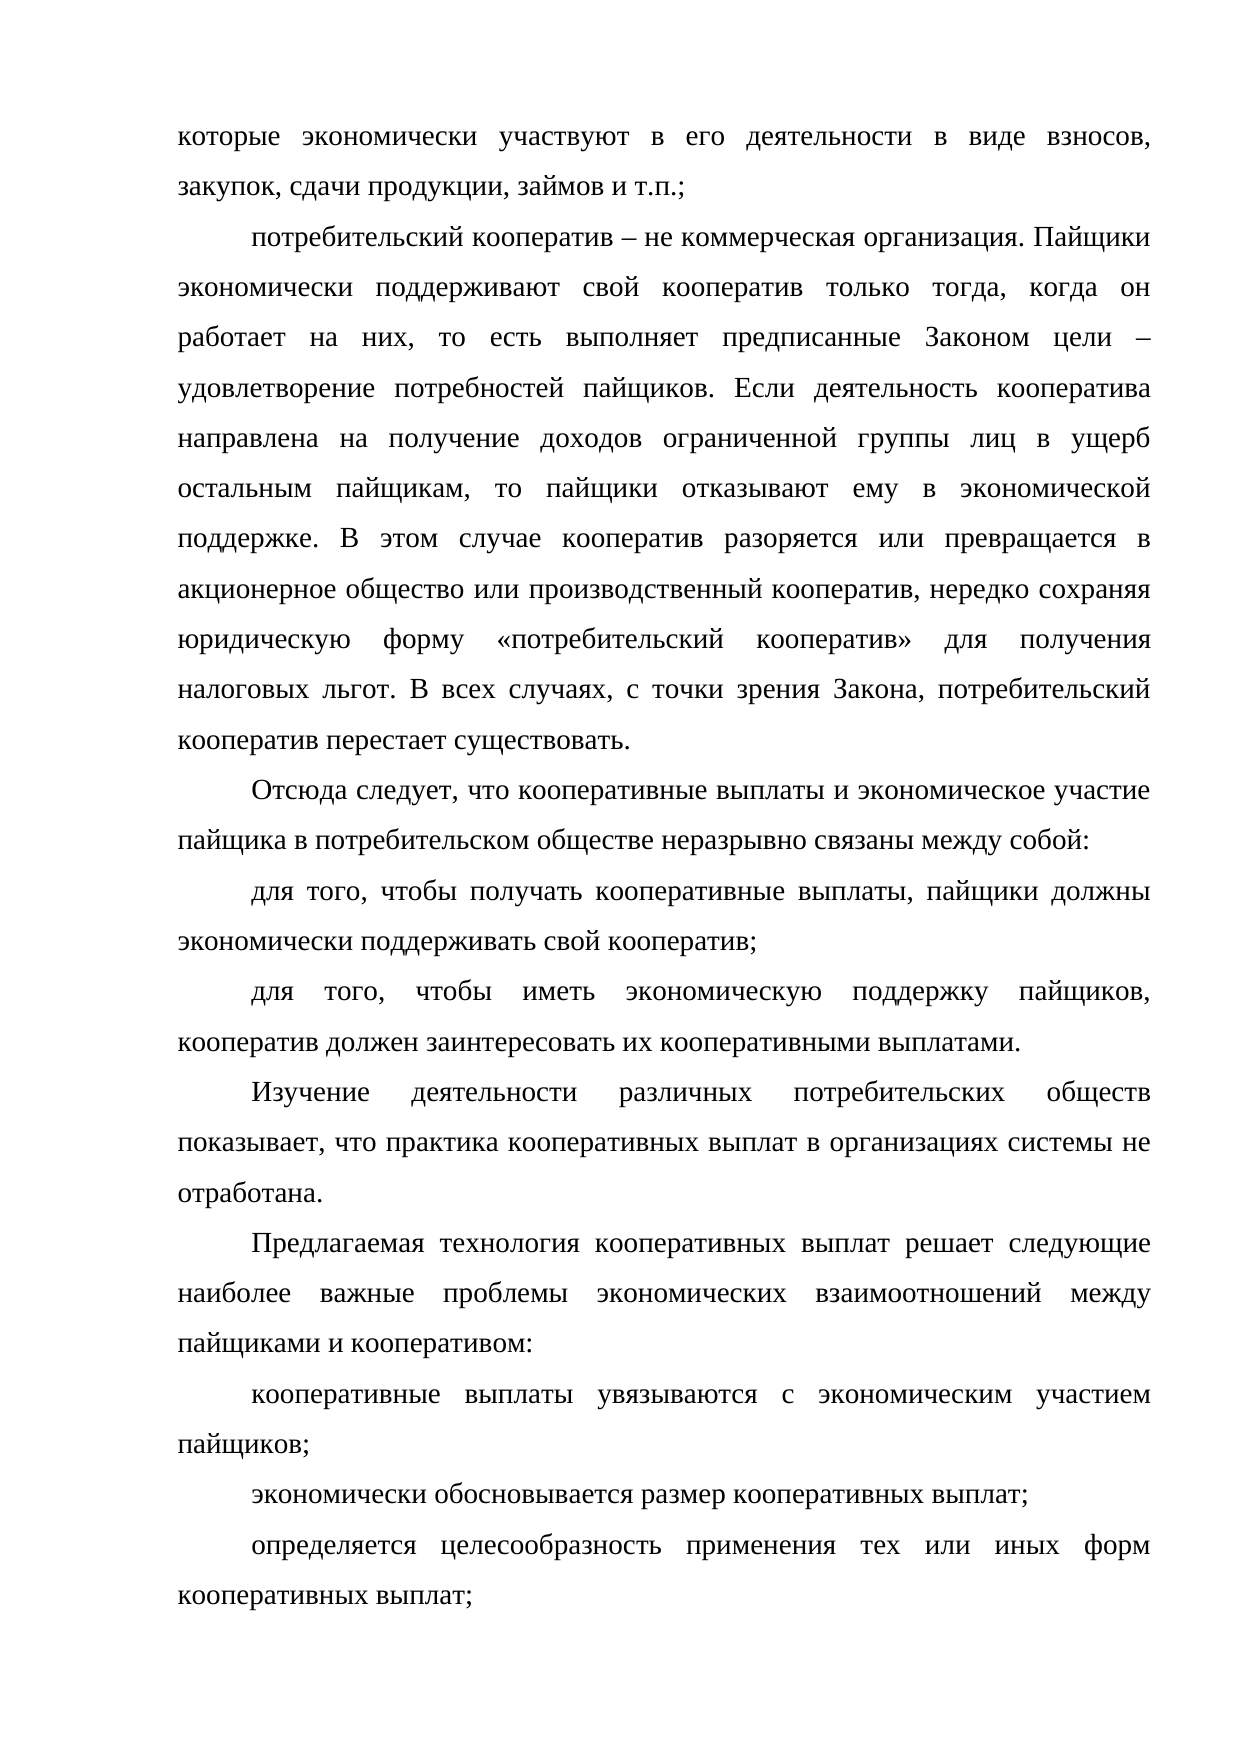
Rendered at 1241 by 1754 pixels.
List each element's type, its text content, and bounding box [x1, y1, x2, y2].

text экономически обосновывается размер кооперативных выплат; [177, 1477, 1152, 1510]
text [177, 118, 1152, 202]
text для того, чтобы получать кооперативные выплаты, пайщики должны экономически поддерживать свой кооператив; [177, 873, 1152, 957]
text Предлагаемая технология кооперативных выплат решает следующие наиболее важные проблемы экономических взаимоотношений между пайщиками и кооперативом: [177, 1225, 1152, 1359]
text кооперативные выплаты увязываются с экономическим участием пайщиков; [177, 1376, 1152, 1460]
text потребительский кооператив – не коммерческая организация. Пайщики экономически поддерживают свой кооператив только тогда, когда он работает на них, то есть выполняет предписанные Законом цели – удовлетворение потребностей пайщиков. Если деятельность кооператива направлена на получение доходов ограниченной группы лиц в ущерб остальным пайщикам, то пайщики отказывают ему в экономической поддержке. В этом случае кооператив разоряется или превращается в акционерное общество или производственный кооператив, нередко сохраняя юридическую форму «потребительский кооператив» для получения налоговых льгот. В всех случаях, с точки зрения Закона, потребительский кооператив перестает существовать. [177, 219, 1152, 755]
text определяется целесообразность применения тех или иных форм кооперативных выплат; [177, 1527, 1152, 1611]
text Изучение деятельности различных потребительских обществ показывает, что практика кооперативных выплат в организациях системы не отработана. [177, 1074, 1152, 1208]
text Отсюда следует, что кооперативные выплаты и экономическое участие пайщика в потребительском обществе неразрывно связаны между собой: [177, 772, 1152, 856]
text для того, чтобы иметь экономическую поддержку пайщиков, кооператив должен заинтересовать их кооперативными выплатами. [177, 973, 1152, 1057]
